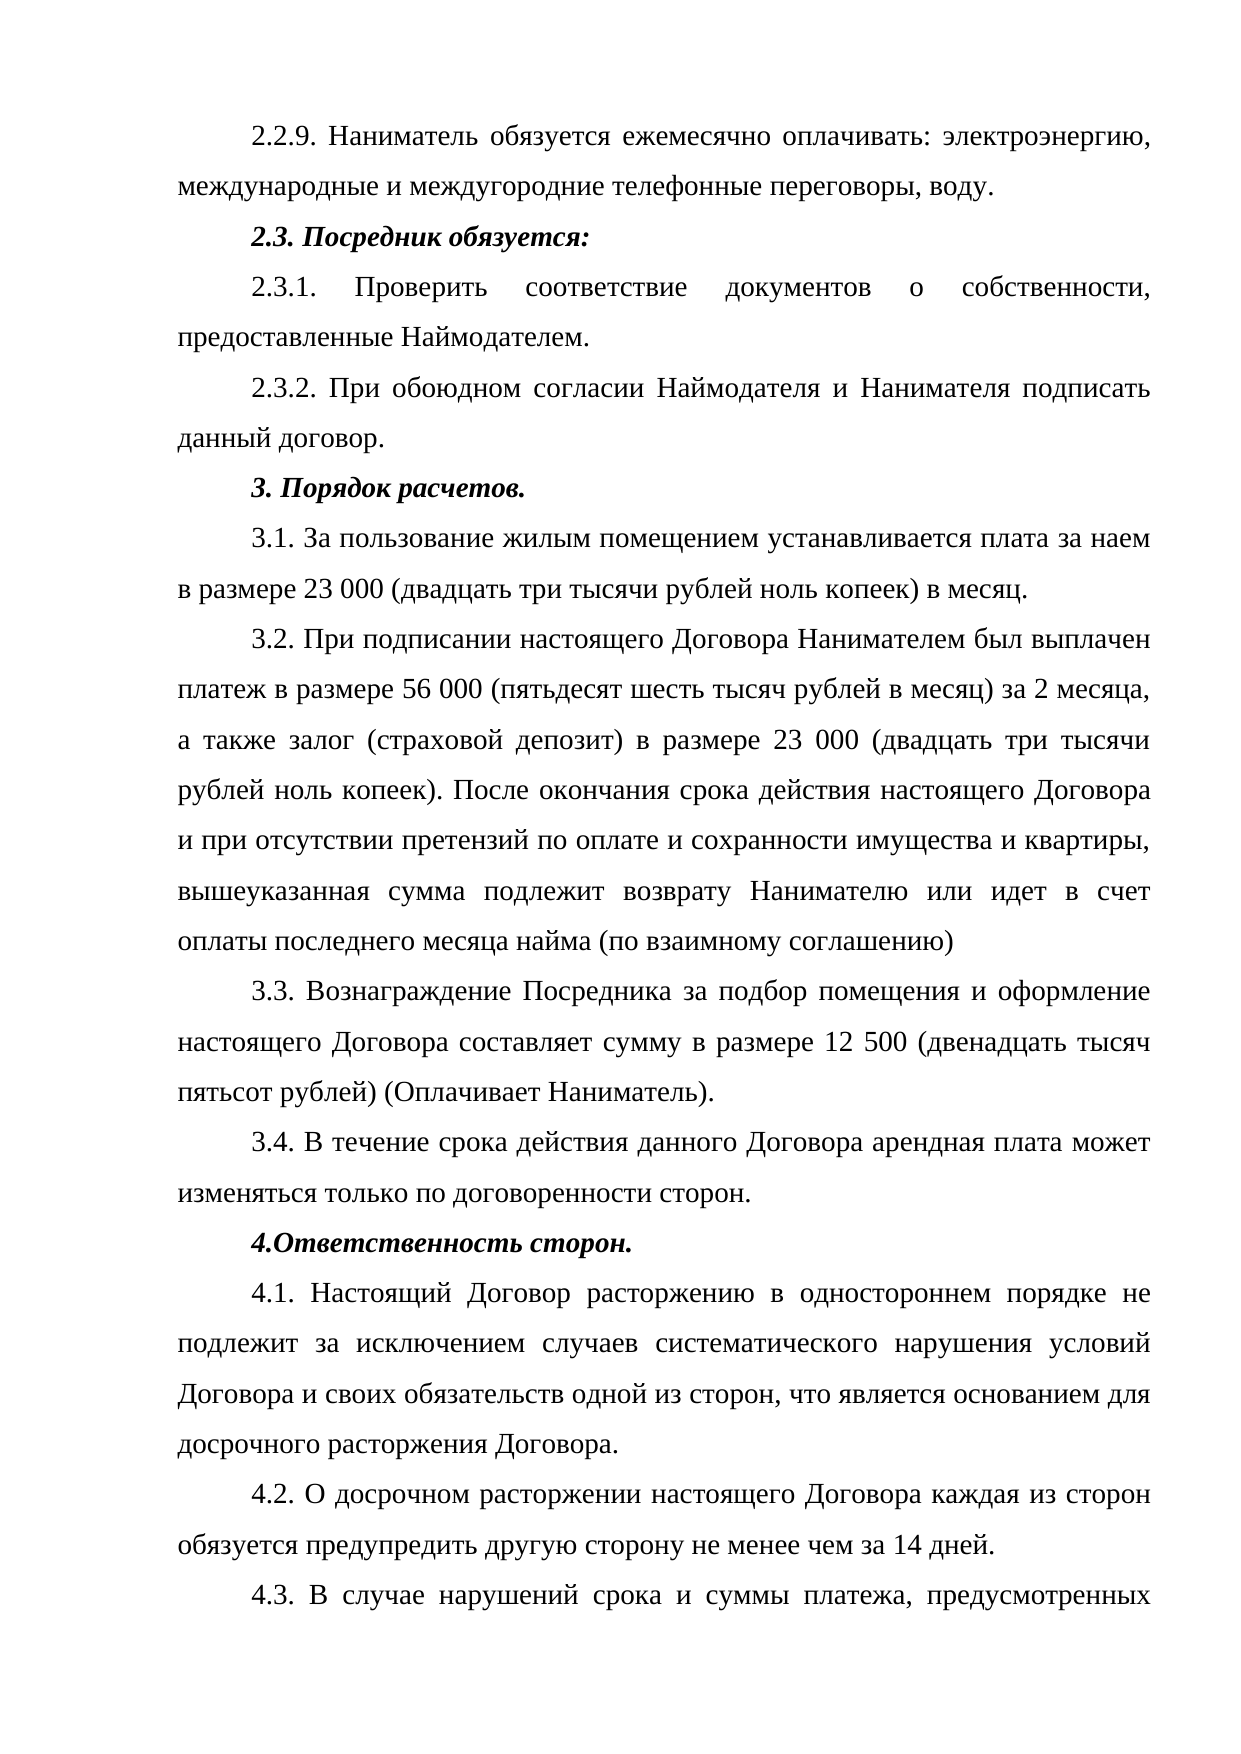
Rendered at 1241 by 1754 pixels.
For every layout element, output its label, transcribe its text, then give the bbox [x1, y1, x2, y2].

text 2.3.1. Проверить соответствие документов о собственности, предоставленные Наймодателем. [177, 269, 1152, 353]
text 4.2. О досрочном расторжении настоящего Договора каждая из сторон обязуется предупредить другую сторону не менее чем за 14 дней. [177, 1477, 1152, 1560]
text 3.3. Вознаграждение Посредника за подбор помещения и оформление настоящего Договора составляет сумму в размере 12 500 (двенадцать тысяч пятьсот рублей) (Оплачивает Наниматель). [177, 973, 1152, 1108]
text 3. Порядок расчетов. [177, 470, 1152, 504]
text 3.4. В течение срока действия данного Договора арендная плата может изменяться только по договоренности сторон. [177, 1124, 1152, 1208]
text 4.Ответственность сторон. [177, 1225, 1152, 1258]
text 2.2.9. Наниматель обязуется ежемесячно оплачивать: электроэнергию, международные и междугородние телефонные переговоры, воду. [177, 118, 1152, 202]
text 4.1. Настоящий Договор расторжению в одностороннем порядке не подлежит за исключением случаев систематического нарушения условий Договора и своих обязательств одной из сторон, что является основанием для досрочного расторжения Договора. [177, 1275, 1152, 1460]
text 2.3. Посредник обязуется: [177, 219, 1152, 252]
text 2.3.2. При обоюдном согласии Наймодателя и Нанимателя подписать данный договор. [177, 370, 1152, 453]
text 3.2. При подписании настоящего Договора Нанимателем был выплачен платеж в размере 56 000 (пятьдесят шесть тысяч рублей в месяц) за 2 месяца, а также залог (страховой депозит) в размере 23 000 (двадцать три тысячи рублей ноль копеек). После окончания срока действия настоящего Договора и при отсутствии претензий по оплате и сохранности имущества и квартиры, вышеуказанная сумма подлежит возврату Нанимателю или идет в счет оплаты последнего месяца найма (по взаимному соглашению) [177, 621, 1152, 957]
text 3.1. За пользование жилым помещением устанавливается плата за наем в размере 23 000 (двадцать три тысячи рублей ноль копеек) в месяц. [177, 521, 1152, 604]
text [177, 1577, 1152, 1611]
